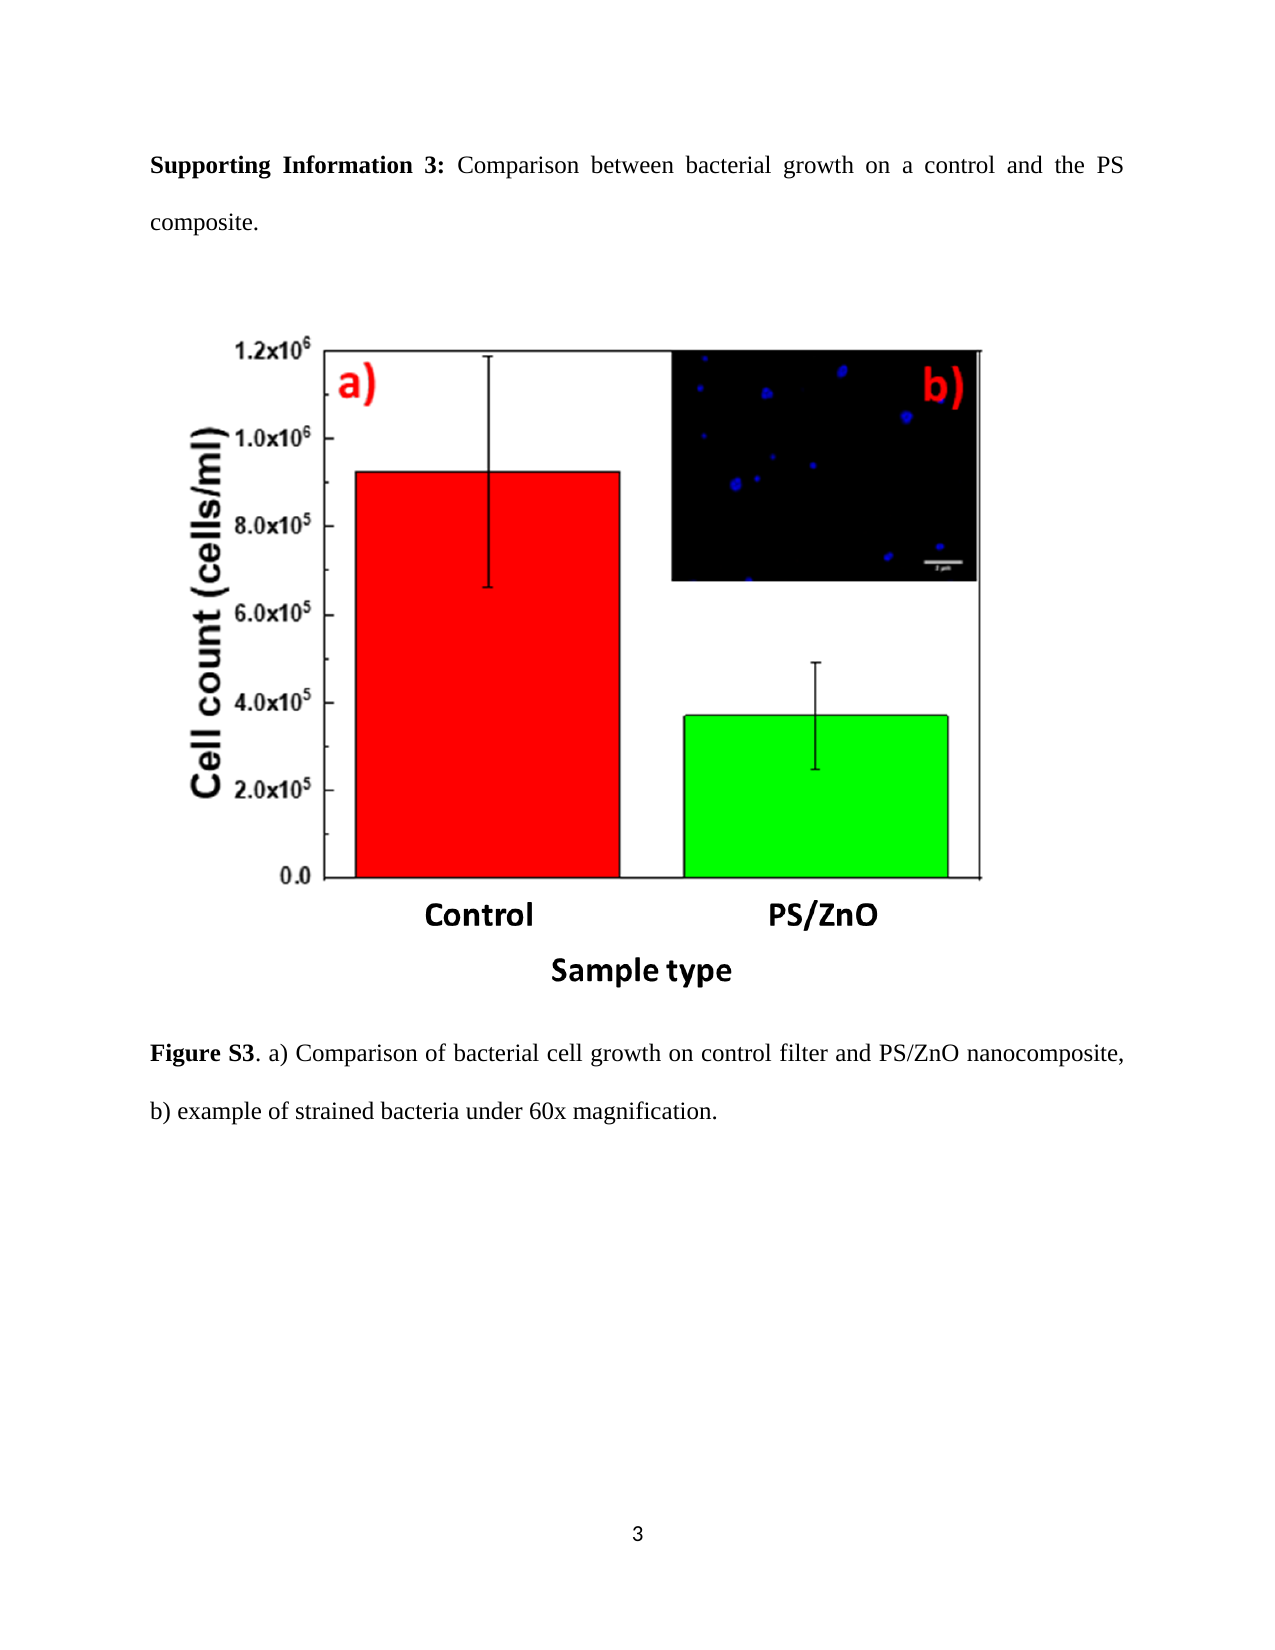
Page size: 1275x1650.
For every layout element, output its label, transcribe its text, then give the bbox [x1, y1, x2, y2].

picture [150, 265, 1118, 1011]
text Figure S3. a) Comparison of bacterial cell growth on control filter and PS/ZnO nanocomposite, b) example of strained bacteria under 60x magnification. [150, 1038, 1125, 1124]
text Supporting Information 3: Comparison between bacterial growth on a control and the PS composite. [150, 150, 1125, 236]
